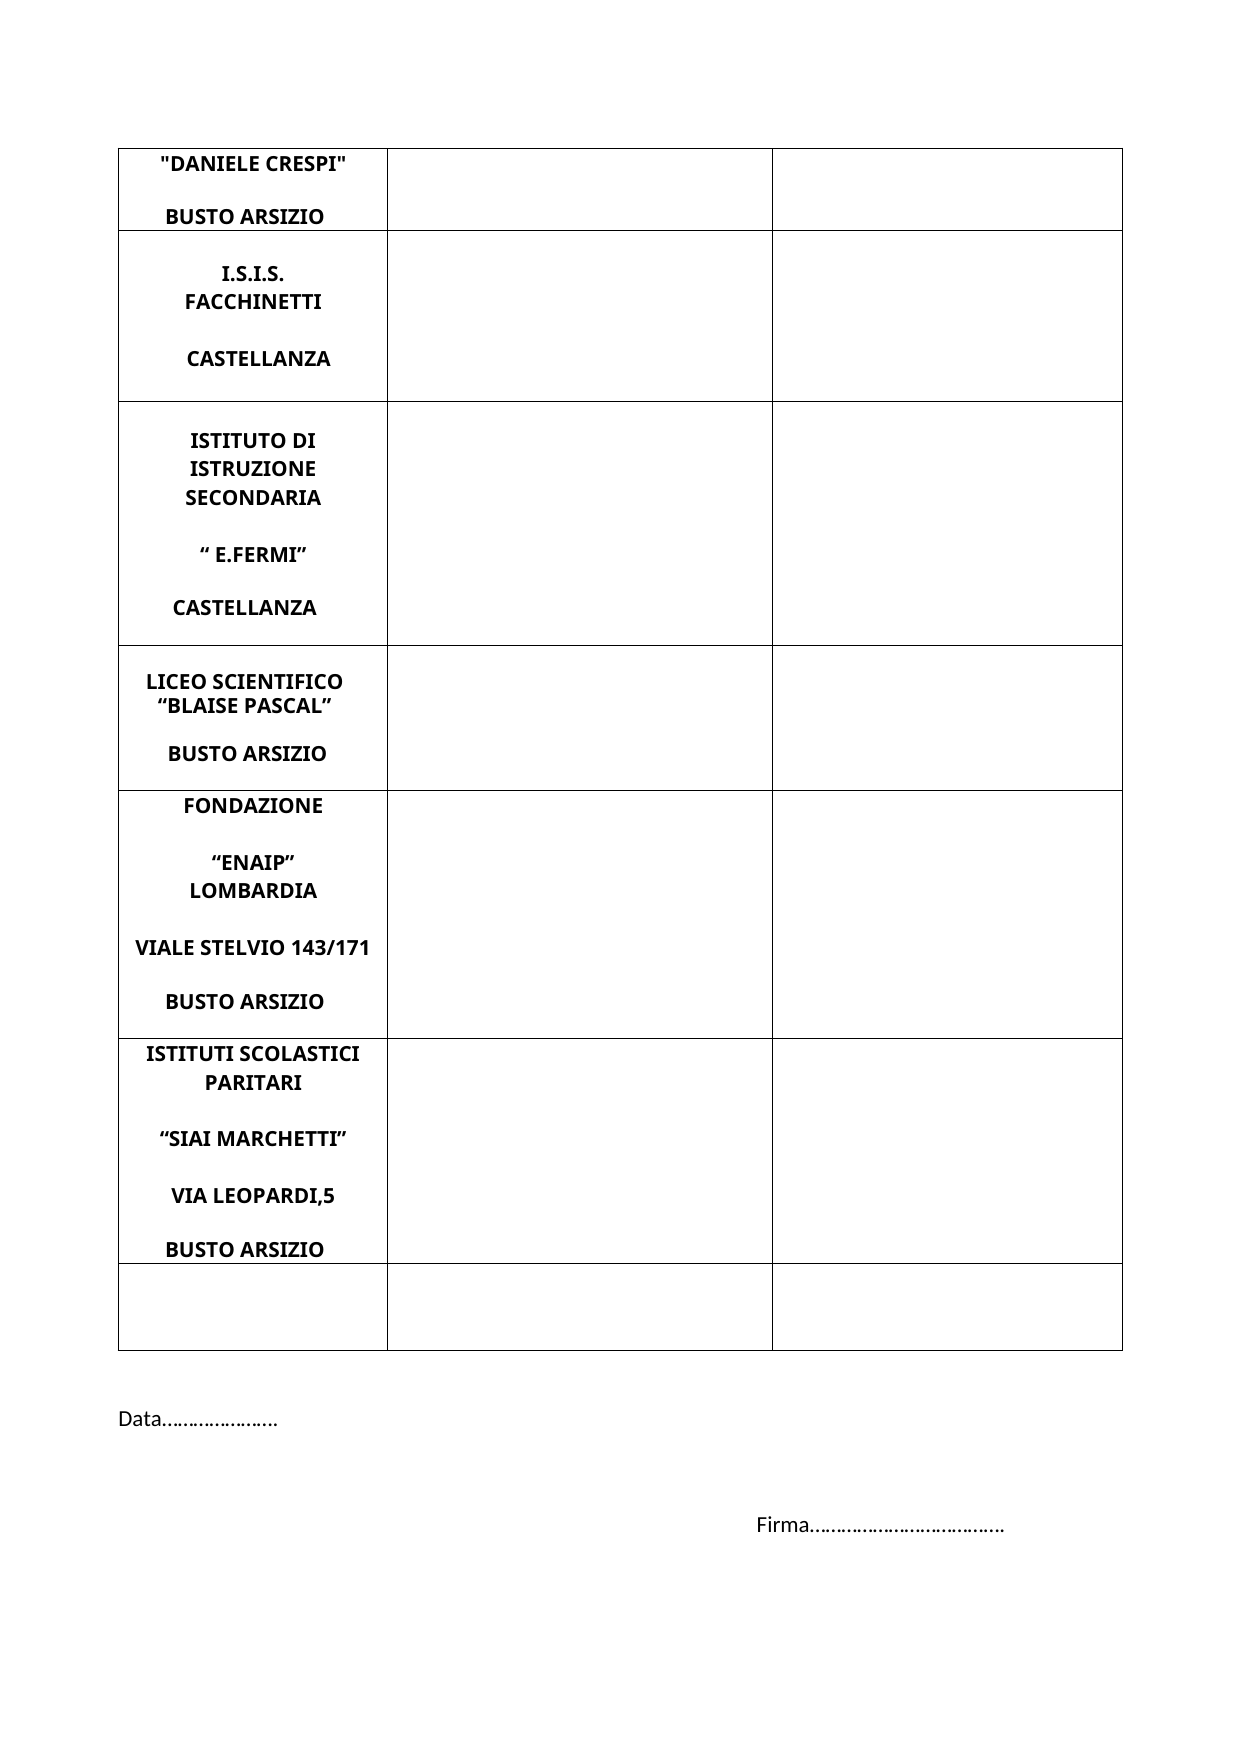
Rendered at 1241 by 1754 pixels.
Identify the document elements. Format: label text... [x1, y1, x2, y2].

text Data…………………. [118, 1404, 1122, 1432]
table_cell I.S.I.S. FACCHINETTI CASTELLANZA [119, 231, 387, 401]
table_cell [773, 402, 1122, 645]
table_cell [119, 1264, 387, 1350]
table_cell [773, 231, 1122, 401]
table_cell [773, 1264, 1122, 1350]
table_cell [773, 646, 1122, 790]
table_cell [773, 791, 1122, 1038]
table_cell [388, 1039, 772, 1262]
table_cell [773, 1039, 1122, 1262]
table_cell [388, 646, 772, 790]
table_cell [388, 231, 772, 401]
table_cell [388, 149, 772, 229]
table_cell [388, 402, 772, 645]
table_cell [773, 149, 1122, 229]
table_cell LICEO SCIENTIFICO “BLAISE PASCAL” BUSTO ARSIZIO [119, 646, 387, 790]
table_cell [388, 791, 772, 1038]
table_cell ISTITUTO DI ISTRUZIONE SECONDARIA “ E.FERMI” CASTELLANZA [119, 402, 387, 645]
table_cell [119, 149, 387, 229]
table_cell ISTITUTI SCOLASTICI PARITARI “SIAI MARCHETTI” VIA LEOPARDI,5 BUSTO ARSIZIO [119, 1039, 387, 1262]
text Firma………………………………. [118, 1510, 1122, 1538]
table_cell FONDAZIONE “ENAIP” LOMBARDIA VIALE STELVIO 143/171 BUSTO ARSIZIO [119, 791, 387, 1038]
table_cell [388, 1264, 772, 1350]
